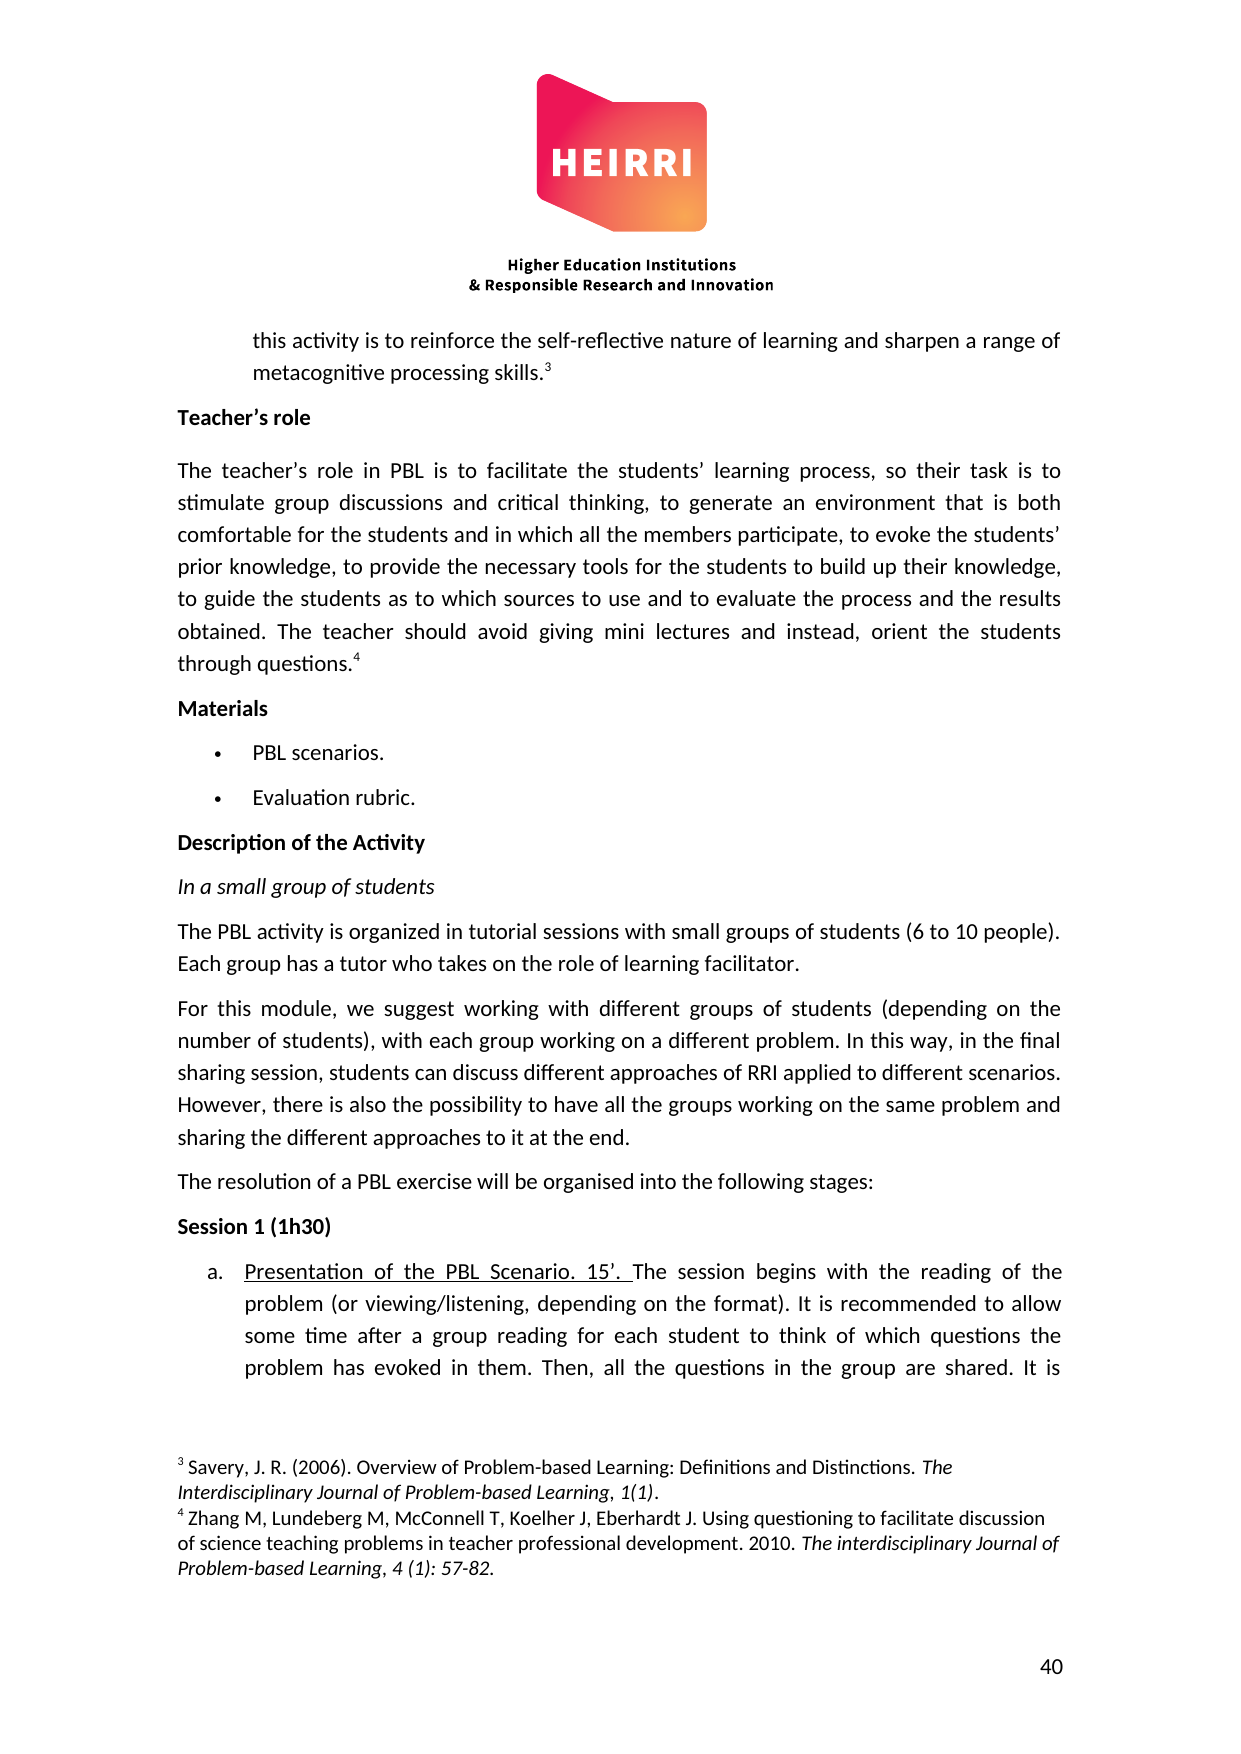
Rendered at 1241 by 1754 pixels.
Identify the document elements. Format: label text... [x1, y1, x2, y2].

text Materials [177, 694, 1063, 722]
text Session 1 (1h30) [177, 1212, 1063, 1240]
text The teacher’s role in PBL is to facilitate the students’ learning process, so their task is to stimulate group discussions and critical thinking, to generate an environment that is both comfortable for the students and in which all the members participate, to evoke the students’ prior knowledge, to provide the necessary tools for the students to build up their knowledge, to guide the students as to which sources to use and to evaluate the process and the results obtained. The teacher should avoid giving mini lectures and instead, orient the students through questions. [177, 456, 1063, 677]
text The resolution of a PBL exercise will be organised into the following stages: [177, 1167, 1063, 1195]
text The PBL activity is organized in tutorial sessions with small groups of students (6 to 10 people). Each group has a tutor who takes on the role of learning facilitator. [177, 917, 1063, 977]
text For this module, we suggest working with different groups of students (depending on the number of students), with each group working on a different problem. In this way, in the final sharing session, students can discuss different approaches of RRI applied to different scenarios. However, there is also the possibility to have all the groups working on the same problem and sharing the different approaches to it at the end. [177, 994, 1063, 1151]
picture [469, 74, 773, 293]
list Evaluation rubric. [215, 783, 1063, 811]
text In a small group of students [177, 872, 1063, 900]
list PBL scenarios. [215, 738, 1063, 766]
text Teacher’s role [177, 403, 1063, 431]
text Description of the Activity [177, 828, 1063, 856]
